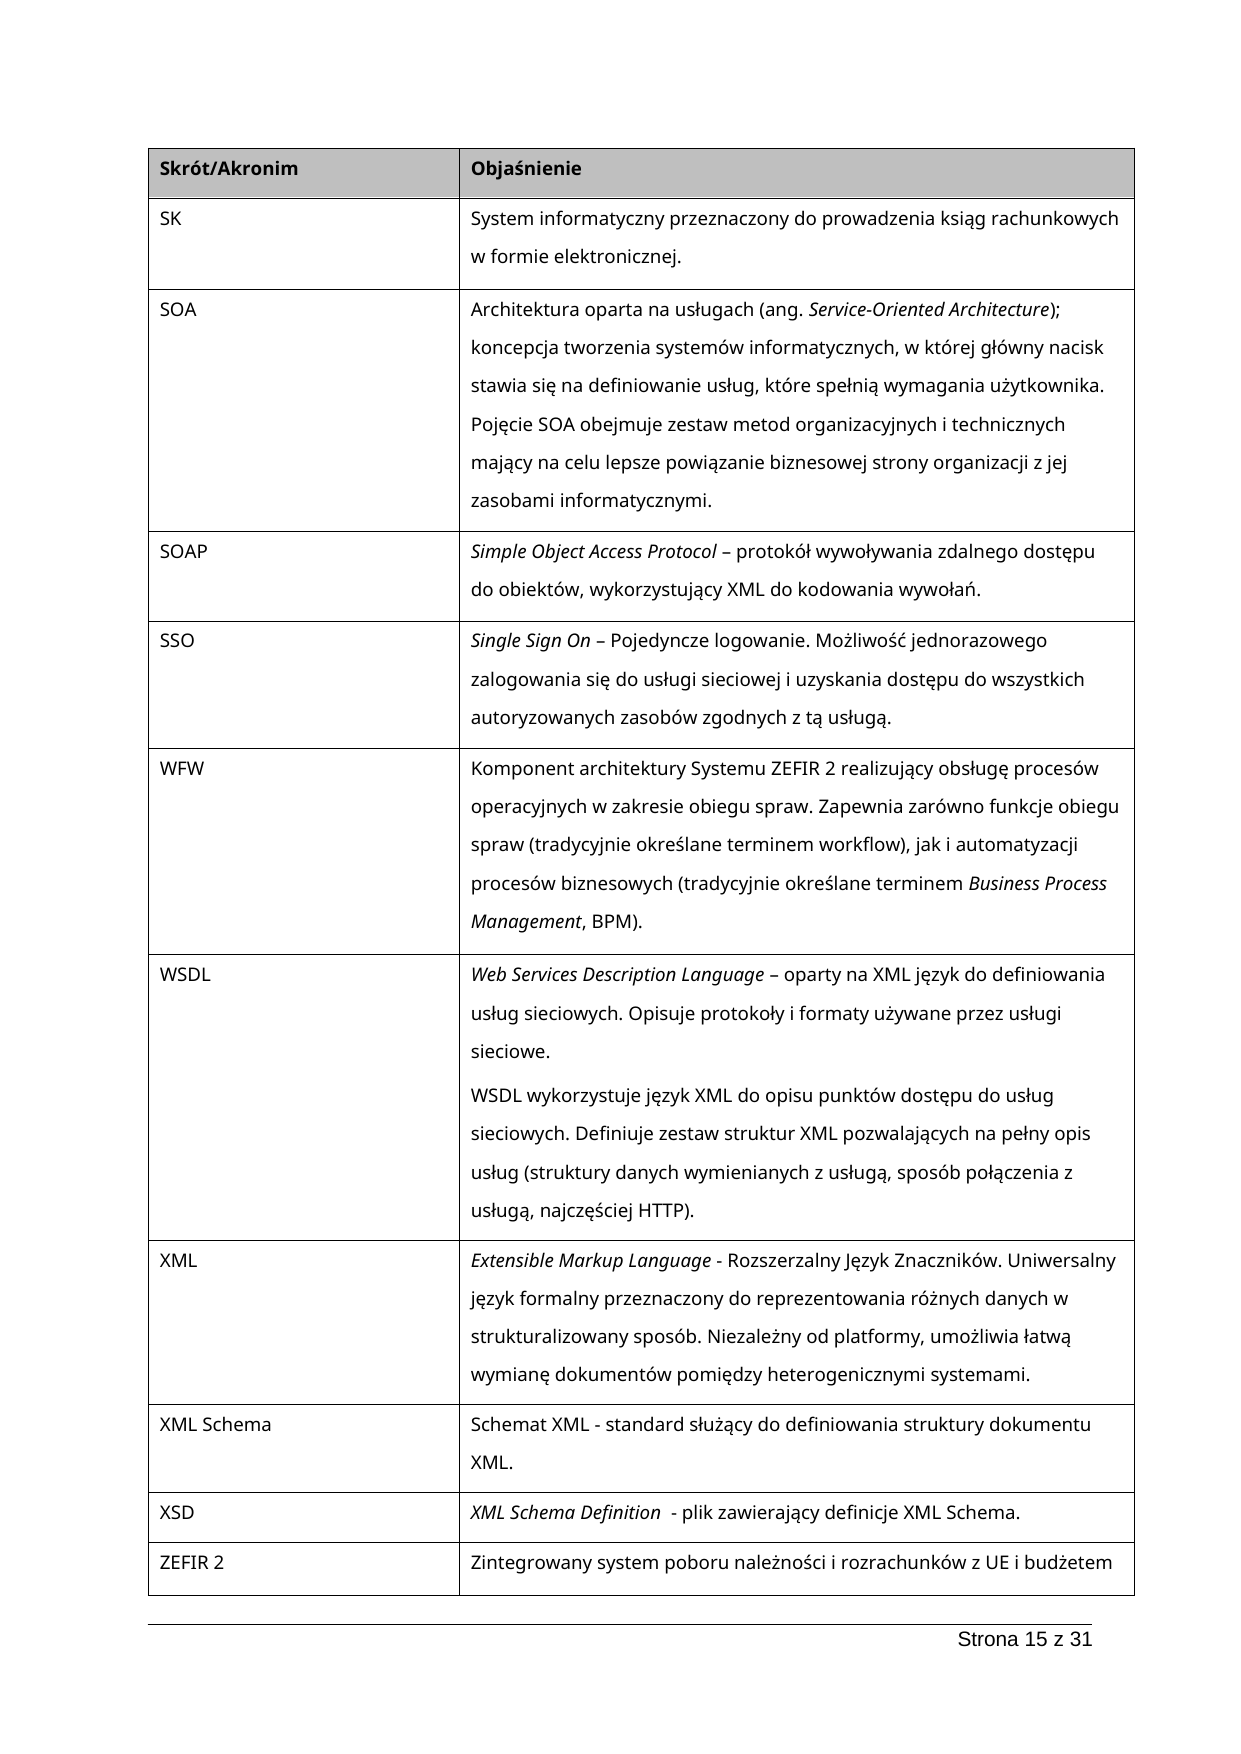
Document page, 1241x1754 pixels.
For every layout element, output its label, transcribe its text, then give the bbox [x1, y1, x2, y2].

table_cell Web Services Description Language – oparty na XML język do definiowania usług sieciowych. Opisuje protokoły i formaty używane przez usługi sieciowe. WSDL wykorzystuje język XML do opisu punktów dostępu do usług sieciowych. Definiuje zestaw struktur XML pozwalających na pełny opis usług (struktury danych wymienianych z usługą, sposób połączenia z usługą, najczęściej HTTP). [460, 955, 1134, 1240]
table_cell SOA [149, 290, 459, 531]
table_cell Architektura oparta na usługach (ang. Service-Oriented Architecture); koncepcja tworzenia systemów informatycznych, w której główny nacisk stawia się na definiowanie usług, które spełnią wymagania użytkownika. Pojęcie SOA obejmuje zestaw metod organizacyjnych i technicznych mający na celu lepsze powiązanie biznesowej strony organizacji z jej zasobami informatycznymi. [460, 290, 1134, 531]
table_header Skrót/Akronim [149, 149, 459, 197]
table_cell ZEFIR 2 [149, 1543, 459, 1595]
table_cell XML [149, 1241, 459, 1404]
table_cell XML Schema Definition - plik zawierający definicje XML Schema. [460, 1493, 1134, 1542]
table_header Objaśnienie [460, 149, 1134, 197]
table_cell SK [149, 199, 459, 289]
table_cell Simple Object Access Protocol – protokół wywoływania zdalnego dostępu do obiektów, wykorzystujący XML do kodowania wywołań. [460, 532, 1134, 621]
table_cell Single Sign On – Pojedyncze logowanie. Możliwość jednorazowego zalogowania się do usługi sieciowej i uzyskania dostępu do wszystkich autoryzowanych zasobów zgodnych z tą usługą. [460, 622, 1134, 748]
table_cell XSD [149, 1493, 459, 1542]
table_cell Komponent architektury Systemu ZEFIR 2 realizujący obsługę procesów operacyjnych w zakresie obiegu spraw. Zapewnia zarówno funkcje obiegu spraw (tradycyjnie określane terminem workflow), jak i automatyzacji procesów biznesowych (tradycyjnie określane terminem Business Process Management, BPM). [460, 749, 1134, 954]
table_cell WSDL [149, 955, 459, 1240]
table_cell XML Schema [149, 1405, 459, 1492]
table_cell WFW [149, 749, 459, 954]
table_cell Schemat XML - standard służący do definiowania struktury dokumentu XML. [460, 1405, 1134, 1492]
table_cell Extensible Markup Language - Rozszerzalny Język Znaczników. Uniwersalny język formalny przeznaczony do reprezentowania różnych danych w strukturalizowany sposób. Niezależny od platformy, umożliwia łatwą wymianę dokumentów pomiędzy heterogenicznymi systemami. [460, 1241, 1134, 1404]
table_cell SSO [149, 622, 459, 748]
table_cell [460, 1543, 1134, 1595]
table_cell SOAP [149, 532, 459, 621]
table_cell System informatyczny przeznaczony do prowadzenia ksiąg rachunkowych w formie elektronicznej. [460, 199, 1134, 289]
